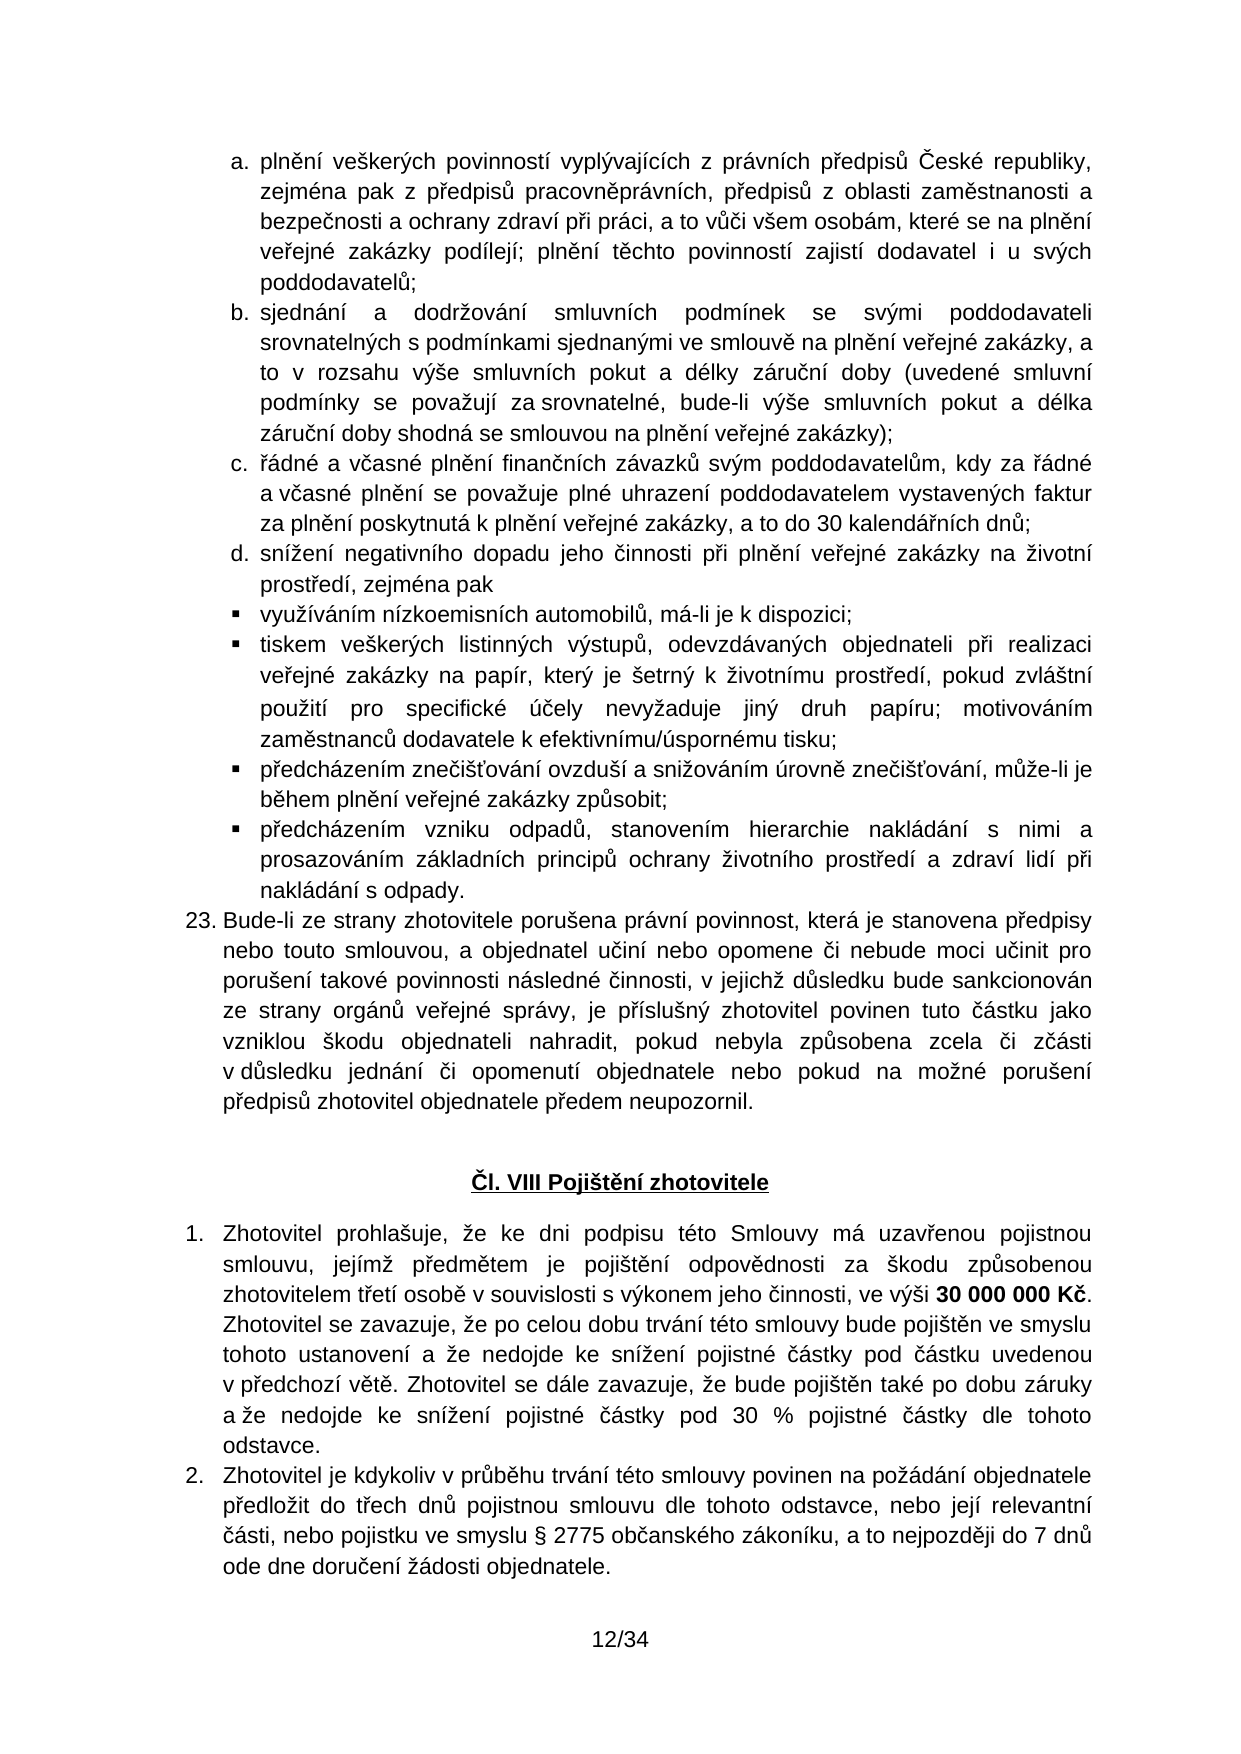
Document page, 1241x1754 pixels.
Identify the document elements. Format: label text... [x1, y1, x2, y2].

list Zhotovitel je kdykoliv v průběhu trvání této smlouvy povinen na požádání objednatele předložit do třech dnů pojistnou smlouvu dle tohoto odstavce, nebo její relevantní části, nebo pojistku ve smyslu § 2775 občanského zákoníku, a to nejpozději do 7 dnů ode dne doručení žádosti objednatele. [185, 1462, 1093, 1579]
list řádné a včasné plnění finančních závazků svým poddodavatelům, kdy za řádné a včasné plnění se považuje plné uhrazení poddodavatelem vystavených faktur za plnění poskytnutá k plnění veřejné zakázky, a to do 30 kalendářních dnů; [230, 450, 1093, 536]
list plnění veškerých povinností vyplývajících z právních předpisů České republiky, zejména pak z předpisů pracovněprávních, předpisů z oblasti zaměstnanosti a bezpečnosti a ochrany zdraví při práci, a to vůči všem osobám, které se na plnění veřejné zakázky podílejí; plnění těchto povinností zajistí dodavatel i u svých poddodavatelů; [230, 148, 1093, 295]
text Čl. VIII Pojištění zhotovitele [148, 1169, 1093, 1196]
list předcházením znečišťování ovzduší a snižováním úrovně znečišťování, může-li je během plnění veřejné zakázky způsobit; [230, 756, 1093, 812]
list Zhotovitel prohlašuje, že ke dni podpisu této Smlouvy má uzavřenou pojistnou smlouvu, jejímž předmětem je pojištění odpovědnosti za škodu způsobenou zhotovitelem třetí osobě v souvislosti s výkonem jeho činnosti, ve výši 30 000 000 Kč. Zhotovitel se zavazuje, že po celou dobu trvání této smlouvy bude pojištěn ve smyslu tohoto ustanovení a že nedojde ke snížení pojistné částky pod částku uvedenou v předchozí větě. Zhotovitel se dále zavazuje, že bude pojištěn také po dobu záruky a že nedojde ke snížení pojistné částky pod 30 % pojistné částky dle tohoto odstavce. [185, 1220, 1093, 1458]
list sjednání a dodržování smluvních podmínek se svými poddodavateli srovnatelných s podmínkami sjednanými ve smlouvě na plnění veřejné zakázky, a to v rozsahu výše smluvních pokut a délky záruční doby (uvedené smluvní podmínky se považují za srovnatelné, bude-li výše smluvních pokut a délka záruční doby shodná se smlouvou na plnění veřejné zakázky); [230, 299, 1093, 446]
list tiskem veškerých listinných výstupů, odevzdávaných objednateli při realizaci veřejné zakázky na papír, který je šetrný k životnímu prostředí, pokud zvláštní použití pro specifické účely nevyžaduje jiný druh papíru; motivováním zaměstnanců dodavatele k efektivnímu/úspornému tisku; [230, 631, 1093, 752]
list snížení negativního dopadu jeho činnosti při plnění veřejné zakázky na životní prostředí, zejména pak [230, 540, 1093, 597]
list Bude-li ze strany zhotovitele porušena právní povinnost, která je stanovena předpisy nebo touto smlouvou, a objednatel učiní nebo opomene či nebude moci učinit pro porušení takové povinnosti následné činnosti, v jejichž důsledku bude sankcionován ze strany orgánů veřejné správy, je příslušný zhotovitel povinen tuto částku jako vzniklou škodu objednateli nahradit, pokud nebyla způsobena zcela či zčásti v důsledku jednání či opomenutí objednatele nebo pokud na možné porušení předpisů zhotovitel objednatele předem neupozornil. [185, 907, 1093, 1114]
list předcházením vzniku odpadů, stanovením hierarchie nakládání s nimi a prosazováním základních principů ochrany životního prostředí a zdraví lidí při nakládání s odpady. [230, 816, 1093, 903]
list využíváním nízkoemisních automobilů, má-li je k dispozici; [230, 601, 1093, 627]
